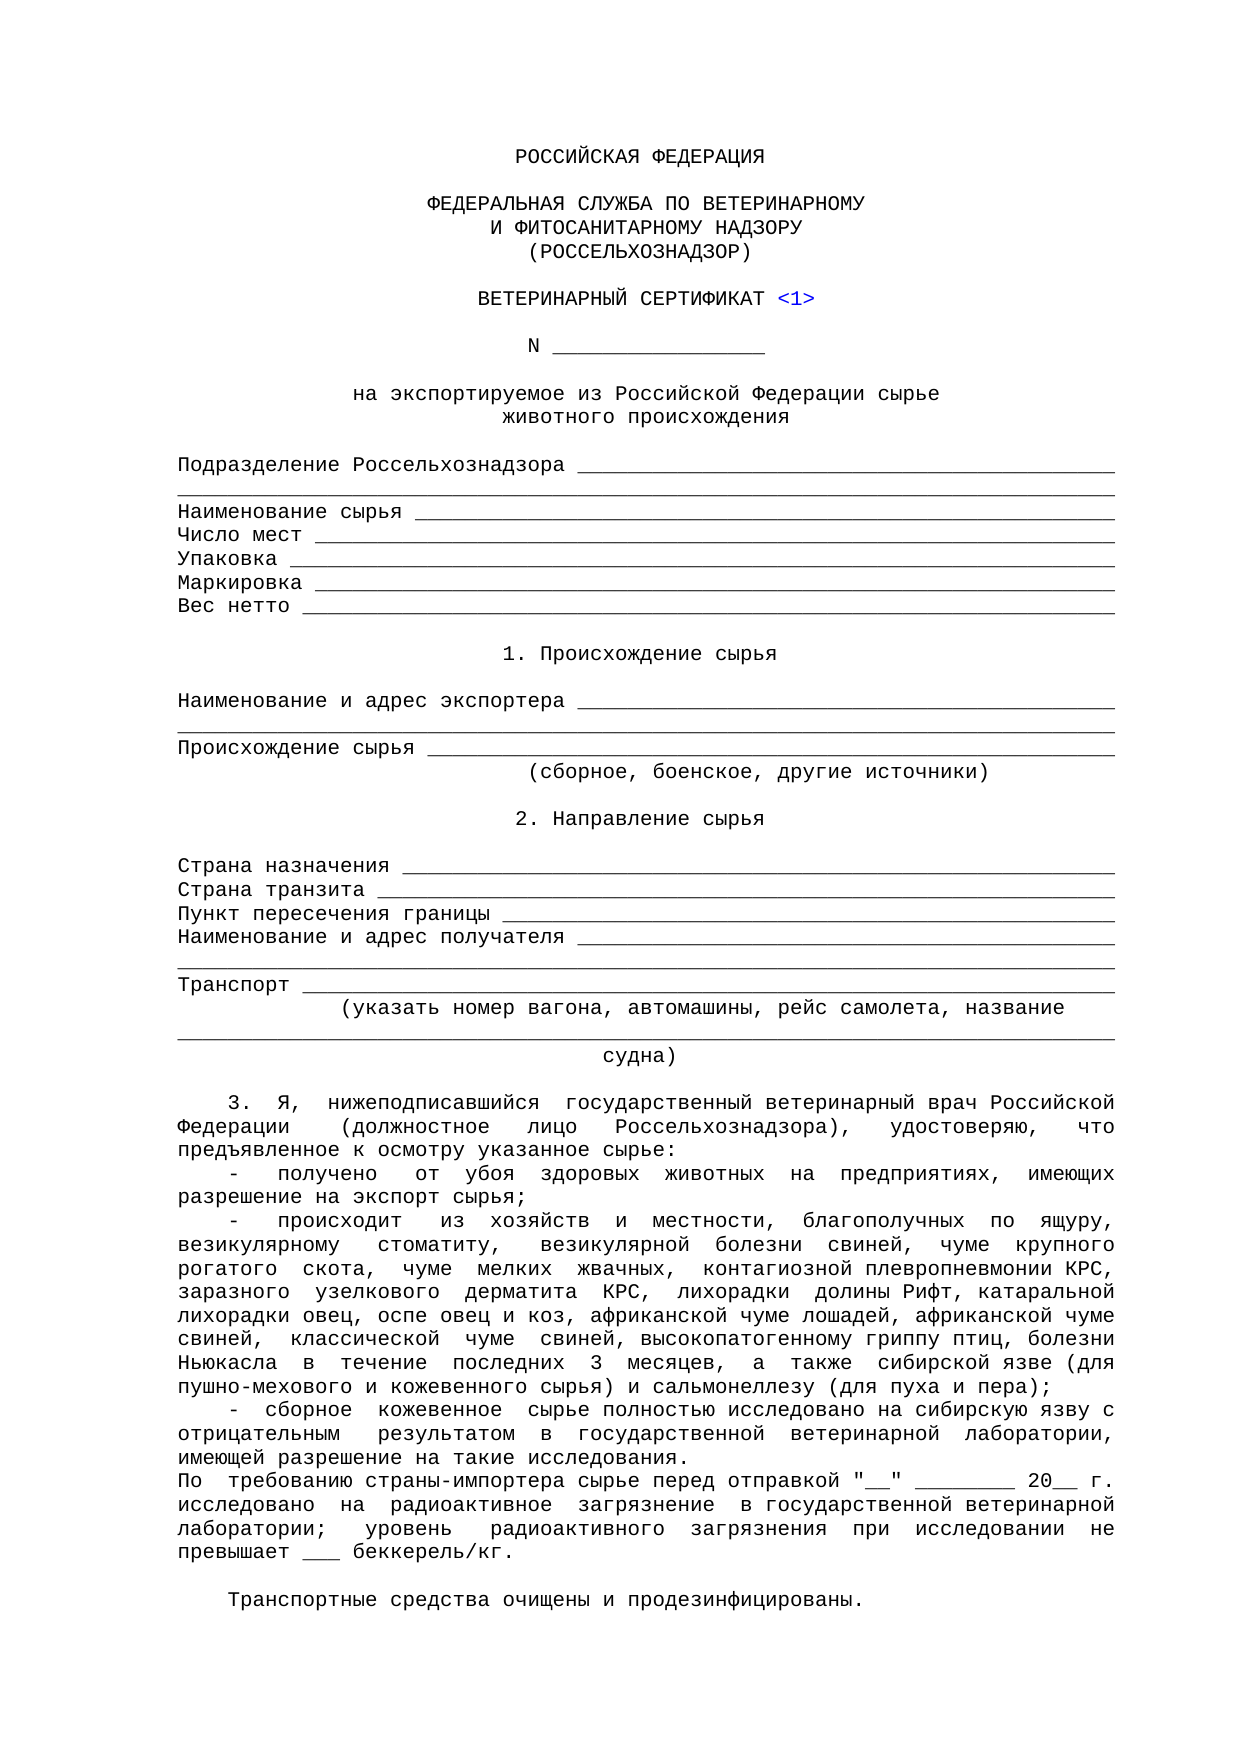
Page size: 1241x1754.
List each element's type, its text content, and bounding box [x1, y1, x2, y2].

text Упаковка __________________________________________________________________ [177, 548, 1152, 572]
text Подразделение Россельхознадзора ___________________________________________ [177, 453, 1152, 477]
text РОССИЙСКАЯ ФЕДЕРАЦИЯ [177, 146, 1152, 170]
text Страна назначения _________________________________________________________ [177, 856, 1152, 879]
text Наименование сырья ________________________________________________________ [177, 501, 1152, 524]
text исследовано на радиоактивное загрязнение в государственной ветеринарной [177, 1494, 1152, 1518]
text Число мест ________________________________________________________________ [177, 524, 1152, 548]
text (указать номер вагона, автомашины, рейс самолета, название [177, 997, 1152, 1021]
text (РОССЕЛЬХОЗНАДЗОР) [177, 241, 1152, 264]
text лихорадки овец, оспе овец и коз, африканской чуме лошадей, африканской чуме [177, 1305, 1152, 1328]
text пушно-мехового и кожевенного сырья) и сальмонеллезу (для пуха и пера); [177, 1376, 1152, 1399]
text Транспорт _________________________________________________________________ [177, 974, 1152, 997]
text ___________________________________________________________________________ [177, 714, 1152, 737]
text (сборное, боенское, другие источники) [177, 761, 1152, 784]
text Транспортные средства очищены и продезинфицированы. [177, 1588, 1152, 1612]
text ___________________________________________________________________________ [177, 477, 1152, 501]
text свиней, классической чуме свиней, высокопатогенному гриппу птиц, болезни [177, 1328, 1152, 1352]
text разрешение на экспорт сырья; [177, 1187, 1152, 1210]
text - происходит из хозяйств и местности, благополучных по ящуру, [177, 1210, 1152, 1234]
text на экспортируемое из Российской Федерации сырье [177, 383, 1152, 406]
text Маркировка ________________________________________________________________ [177, 572, 1152, 595]
text Происхождение сырья _______________________________________________________ [177, 737, 1152, 761]
text рогатого скота, чуме мелких жвачных, контагиозной плевропневмонии КРС, [177, 1257, 1152, 1281]
text Наименование и адрес получателя ___________________________________________ [177, 926, 1152, 950]
text Пункт пересечения границы _________________________________________________ [177, 903, 1152, 926]
text отрицательным результатом в государственной ветеринарной лаборатории, [177, 1423, 1152, 1447]
text ВЕТЕРИНАРНЫЙ СЕРТИФИКАТ <1> [177, 288, 1152, 312]
text ___________________________________________________________________________ [177, 950, 1152, 974]
text N _________________ [177, 335, 1152, 359]
text Наименование и адрес экспортера ___________________________________________ [177, 690, 1152, 714]
text И ФИТОСАНИТАРНОМУ НАДЗОРУ [177, 217, 1152, 241]
text лаборатории; уровень радиоактивного загрязнения при исследовании не [177, 1518, 1152, 1541]
text превышает ___ беккерель/кг. [177, 1541, 1152, 1565]
text везикулярному стоматиту, везикулярной болезни свиней, чуме крупного [177, 1234, 1152, 1257]
text 2. Направление сырья [177, 808, 1152, 832]
text Ньюкасла в течение последних 3 месяцев, а также сибирской язве (для [177, 1352, 1152, 1376]
text - получено от убоя здоровых животных на предприятиях, имеющих [177, 1163, 1152, 1187]
text 3. Я, нижеподписавшийся государственный ветеринарный врач Российской [177, 1092, 1152, 1116]
text - сборное кожевенное сырье полностью исследовано на сибирскую язву с [177, 1399, 1152, 1423]
text Вес нетто _________________________________________________________________ [177, 595, 1152, 619]
text Страна транзита ___________________________________________________________ [177, 879, 1152, 903]
text имеющей разрешение на такие исследования. [177, 1447, 1152, 1470]
text животного происхождения [177, 406, 1152, 430]
text предъявленное к осмотру указанное сырье: [177, 1139, 1152, 1163]
text ФЕДЕРАЛЬНАЯ СЛУЖБА ПО ВЕТЕРИНАРНОМУ [177, 193, 1152, 217]
text Федерации (должностное лицо Россельхознадзора), удостоверяю, что [177, 1116, 1152, 1139]
text 1. Происхождение сырья [177, 643, 1152, 666]
text По требованию страны-импортера сырье перед отправкой "__" ________ 20__ г. [177, 1470, 1152, 1494]
text ___________________________________________________________________________ [177, 1021, 1152, 1045]
text заразного узелкового дерматита КРС, лихорадки долины Рифт, катаральной [177, 1281, 1152, 1305]
text судна) [177, 1045, 1152, 1068]
